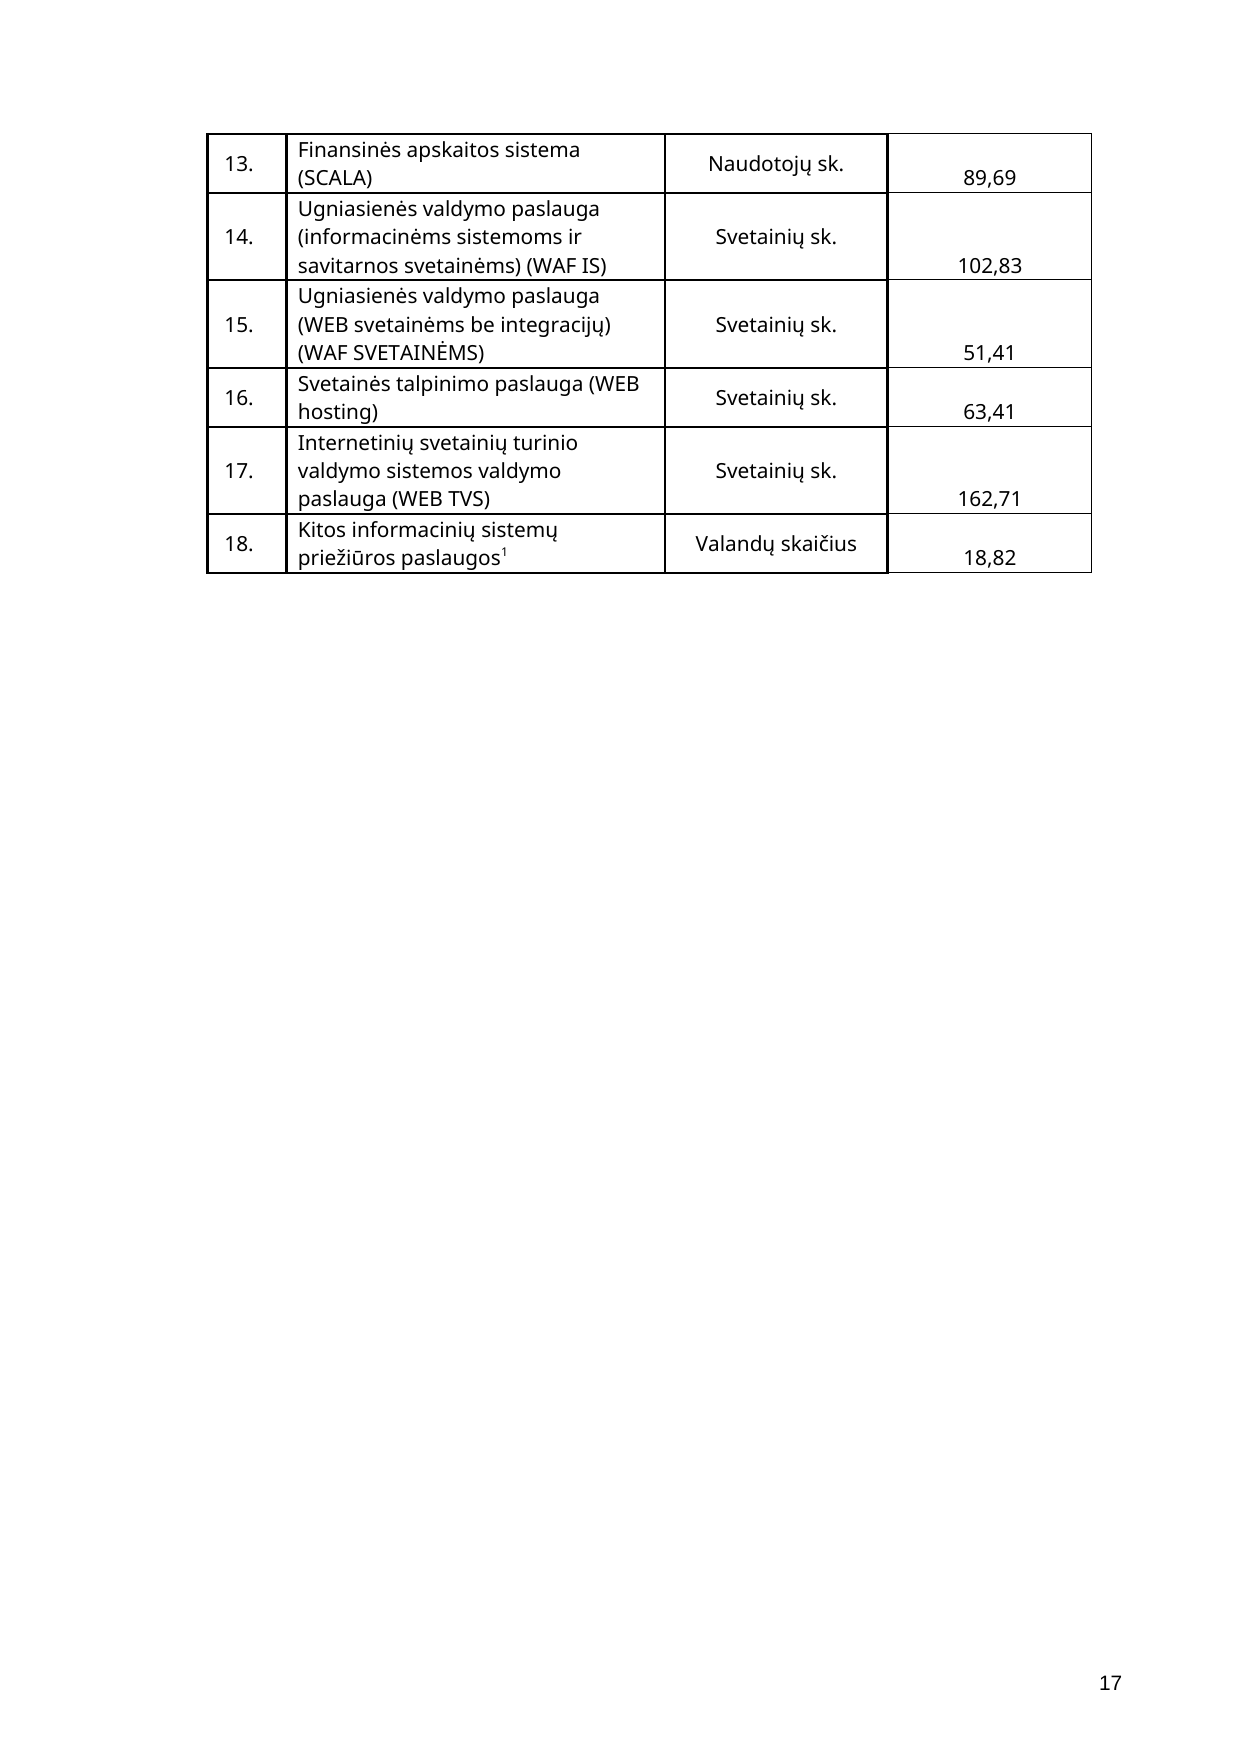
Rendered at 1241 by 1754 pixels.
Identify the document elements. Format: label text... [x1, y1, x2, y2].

table_cell 14. [209, 194, 285, 279]
table_cell Svetainių sk. [666, 194, 886, 279]
table_cell Svetainių sk. [666, 281, 886, 367]
table_cell Internetinių svetainių turinio valdymo sistemos valdymo paslauga (WEB TVS) [288, 428, 664, 513]
table_cell 162,71 [889, 427, 1091, 513]
table_cell Naudotojų sk. [666, 135, 886, 192]
table_cell Kitos informacinių sistemų priežiūros paslaugos1 [288, 515, 664, 572]
table_cell 63,41 [889, 368, 1091, 426]
table_cell Svetainių sk. [666, 428, 886, 513]
table_cell 89,69 [889, 134, 1091, 192]
table_cell 18. [209, 515, 285, 572]
table_cell 17. [209, 428, 285, 513]
table_cell 15. [209, 281, 285, 367]
table_cell Ugniasienės valdymo paslauga (WEB svetainėms be integracijų) (WAF SVETAINĖMS) [288, 281, 664, 367]
table_cell 102,83 [889, 193, 1091, 279]
table_cell 18,82 [889, 514, 1091, 572]
table_cell Ugniasienės valdymo paslauga (informacinėms sistemoms ir savitarnos svetainėms) (WAF IS) [288, 194, 664, 279]
table_cell Svetainės talpinimo paslauga (WEB hosting) [288, 369, 664, 426]
table_cell 13. [209, 135, 285, 192]
table_cell Valandų skaičius [666, 515, 886, 572]
table_cell 51,41 [889, 280, 1091, 367]
table_cell Finansinės apskaitos sistema (SCALA) [288, 135, 664, 192]
table_cell 16. [209, 369, 285, 426]
table_cell Svetainių sk. [666, 369, 886, 426]
